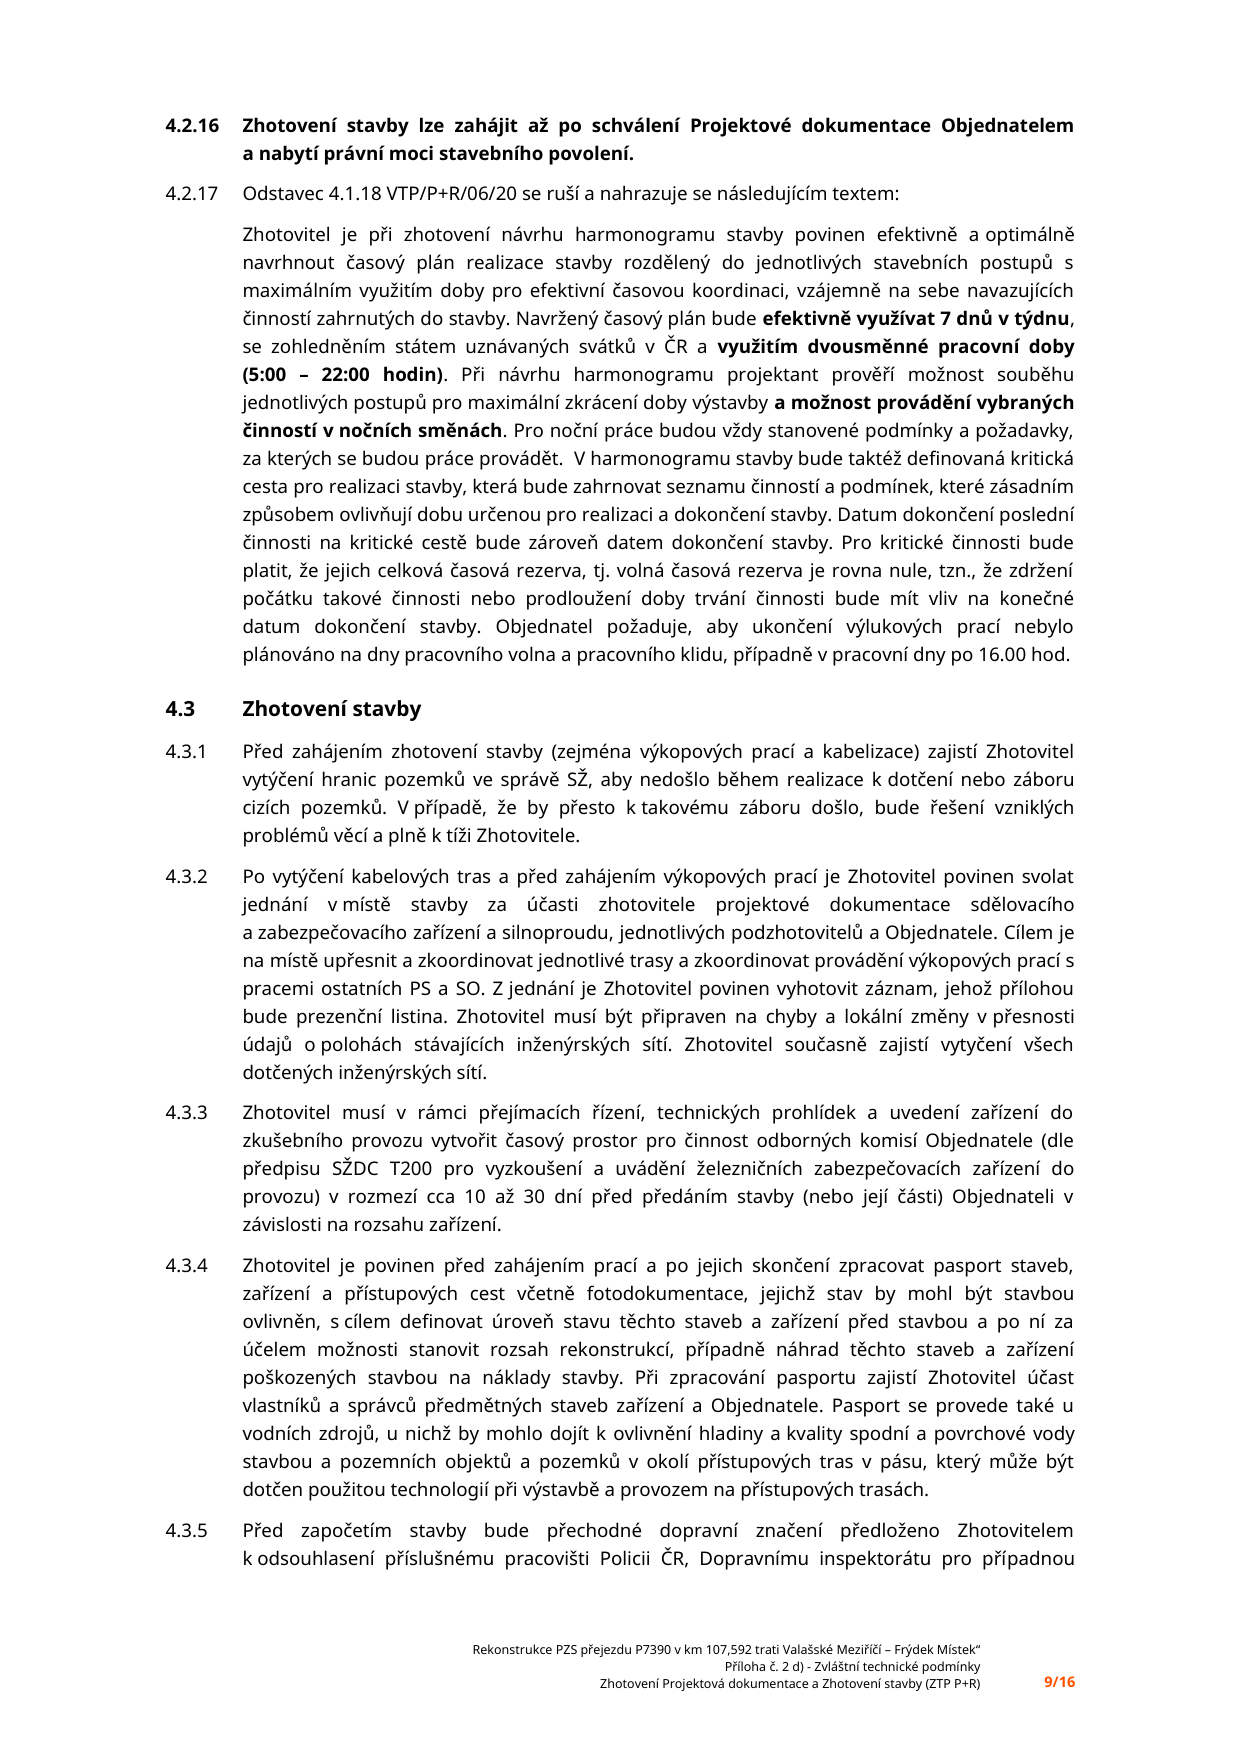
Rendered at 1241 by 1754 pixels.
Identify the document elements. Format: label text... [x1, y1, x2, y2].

text Zhotovitel je při zhotovení návrhu harmonogramu stavby povinen efektivně a optimálně navrhnout časový plán realizace stavby rozdělený do jednotlivých stavebních postupů s maximálním využitím doby pro efektivní časovou koordinaci, vzájemně na sebe navazujících činností zahrnutých do stavby. Navržený časový plán bude efektivně využívat 7 dnů v týdnu, se zohledněním státem uznávaných svátků v ČR a využitím dvousměnné pracovní doby (5:00 – 22:00 hodin). Při návrhu harmonogramu projektant prověří možnost souběhu jednotlivých postupů pro maximální zkrácení doby výstavby a možnost provádění vybraných činností v nočních směnách. Pro noční práce budou vždy stanovené podmínky a požadavky, za kterých se budou práce provádět. V harmonogramu stavby bude taktéž definovaná kritická cesta pro realizaci stavby, která bude zahrnovat seznamu činností a podmínek, které zásadním způsobem ovlivňují dobu určenou pro realizaci a dokončení stavby. Datum dokončení poslední činnosti na kritické cestě bude zároveň datem dokončení stavby. Pro kritické činnosti bude platit, že jejich celková časová rezerva, tj. volná časová rezerva je rovna nule, tzn., že zdržení počátku takové činnosti nebo prodloužení doby trvání činnosti bude mít vliv na konečné datum dokončení stavby. Objednatel požaduje, aby ukončení výlukových prací nebylo plánováno na dny pracovního volna a pracovního klidu, případně v pracovní dny po 16.00 hod. [242, 221, 1075, 667]
text Před zahájením zhotovení stavby (zejména výkopových prací a kabelizace) zajistí Zhotovitel vytýčení hranic pozemků ve správě SŽ, aby nedošlo během realizace k dotčení nebo záboru cizích pozemků. V případě, že by přesto k takovému záboru došlo, bude řešení vzniklých problémů věcí a plně k tíži Zhotovitele. [165, 738, 1075, 848]
text Zhotovení stavby [165, 694, 1075, 723]
text Zhotovitel musí v rámci přejímacích řízení, technických prohlídek a uvedení zařízení do zkušebního provozu vytvořit časový prostor pro činnost odborných komisí Objednatele (dle předpisu SŽDC T200 pro vyzkoušení a uvádění železničních zabezpečovacích zařízení do provozu) v rozmezí cca 10 až 30 dní před předáním stavby (nebo její části) Objednateli v závislosti na rozsahu zařízení. [165, 1099, 1075, 1237]
text Zhotovení stavby lze zahájit až po schválení Projektové dokumentace Objednatelem a nabytí právní moci stavebního povolení. [165, 112, 1075, 166]
text Po vytýčení kabelových tras a před zahájením výkopových prací je Zhotovitel povinen svolat jednání v místě stavby za účasti zhotovitele projektové dokumentace sdělovacího a zabezpečovacího zařízení a silnoproudu, jednotlivých podzhotovitelů a Objednatele. Cílem je na místě upřesnit a zkoordinovat jednotlivé trasy a zkoordinovat provádění výkopových prací s pracemi ostatních PS a SO. Z jednání je Zhotovitel povinen vyhotovit záznam, jehož přílohou bude prezenční listina. Zhotovitel musí být připraven na chyby a lokální změny v přesnosti údajů o polohách stávajících inženýrských sítí. Zhotovitel současně zajistí vytyčení všech dotčených inženýrských sítí. [165, 863, 1075, 1084]
text Odstavec 4.1.18 VTP/P+R/06/20 se ruší a nahrazuje se následujícím textem: [165, 181, 1075, 206]
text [165, 1517, 1075, 1570]
text Zhotovitel je povinen před zahájením prací a po jejich skončení zpracovat pasport staveb, zařízení a přístupových cest včetně fotodokumentace, jejichž stav by mohl být stavbou ovlivněn, s cílem definovat úroveň stavu těchto staveb a zařízení před stavbou a po ní za účelem možnosti stanovit rozsah rekonstrukcí, případně náhrad těchto staveb a zařízení poškozených stavbou na náklady stavby. Při zpracování pasportu zajistí Zhotovitel účast vlastníků a správců předmětných staveb zařízení a Objednatele. Pasport se provede také u vodních zdrojů, u nichž by mohlo dojít k ovlivnění hladiny a kvality spodní a povrchové vody stavbou a pozemních objektů a pozemků v okolí přístupových tras v pásu, který může být dotčen použitou technologií při výstavbě a provozem na přístupových trasách. [165, 1252, 1075, 1502]
